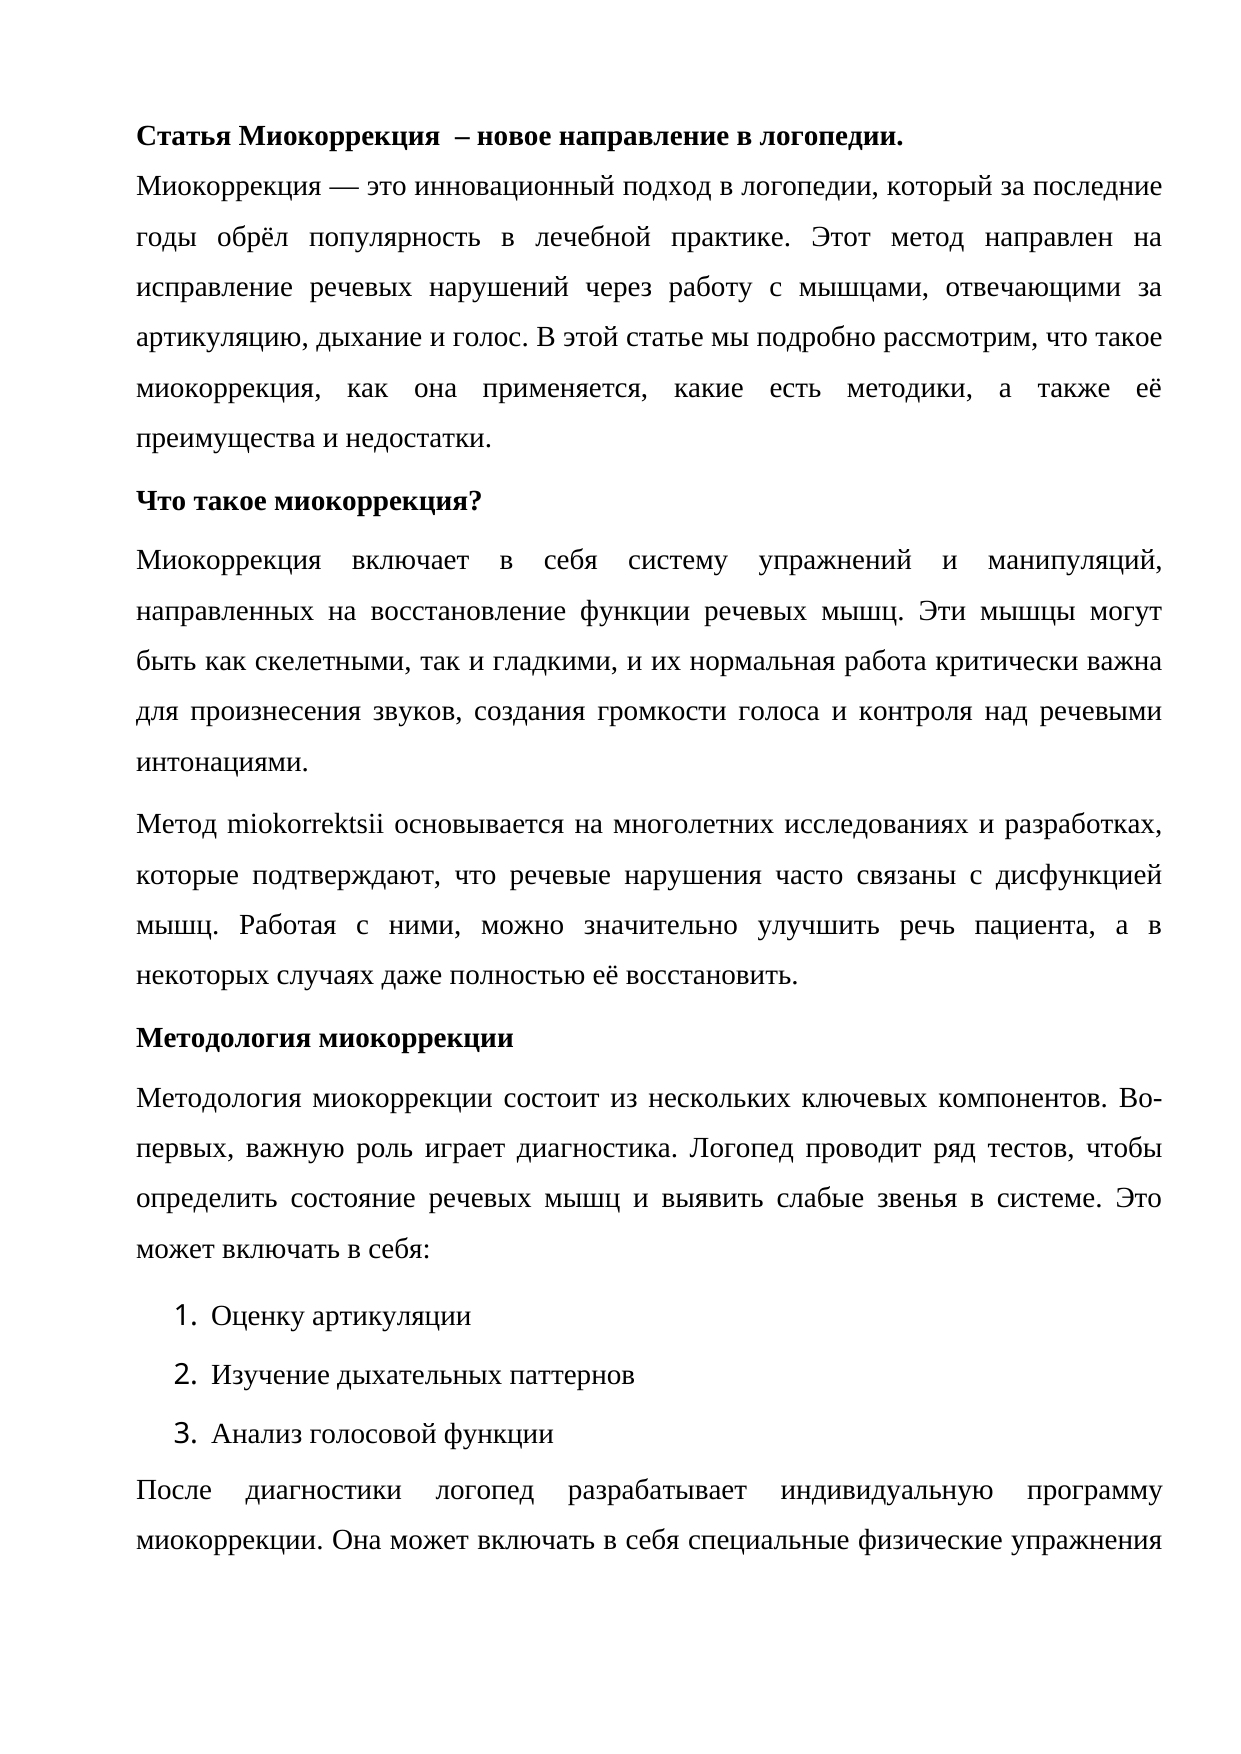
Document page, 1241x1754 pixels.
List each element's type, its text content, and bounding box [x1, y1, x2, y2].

text Что такое миокоррекция? [136, 483, 1163, 516]
text Методология миокоррекции [136, 1020, 1163, 1054]
list Оценку артикуляции [173, 1294, 1163, 1333]
text Методология миокоррекции состоит из нескольких ключевых компонентов. Во-первых, важную роль играет диагностика. Логопед проводит ряд тестов, чтобы определить состояние речевых мышц и выявить слабые звенья в системе. Это может включать в себя: [136, 1080, 1163, 1264]
list Изучение дыхательных паттернов [173, 1353, 1163, 1393]
text Миокоррекция включает в себя систему упражнений и манипуляций, направленных на восстановление функции речевых мышц. Эти мышцы могут быть как скелетными, так и гладкими, и их нормальная работа критически важна для произнесения звуков, создания громкости голоса и контроля над речевыми интонациями. [136, 542, 1163, 777]
text Миокоррекция — это инновационный подход в логопедии, который за последние годы обрёл популярность в лечебной практике. Этот метод направлен на исправление речевых нарушений через работу с мышцами, отвечающими за артикуляцию, дыхание и голос. В этой статье мы подробно рассмотрим, что такое миокоррекция, как она применяется, какие есть методики, а также её преимущества и недостатки. [136, 168, 1163, 453]
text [136, 1472, 1163, 1556]
list Анализ голосовой функции [173, 1413, 1163, 1452]
text Статья Миокоррекция – новое направление в логопедии. [136, 118, 1163, 152]
text Метод miokorrektsii основывается на многолетних исследованиях и разработках, которые подтверждают, что речевые нарушения часто связаны с дисфункцией мышц. Работая с ними, можно значительно улучшить речь пациента, а в некоторых случаях даже полностью её восстановить. [136, 807, 1163, 991]
